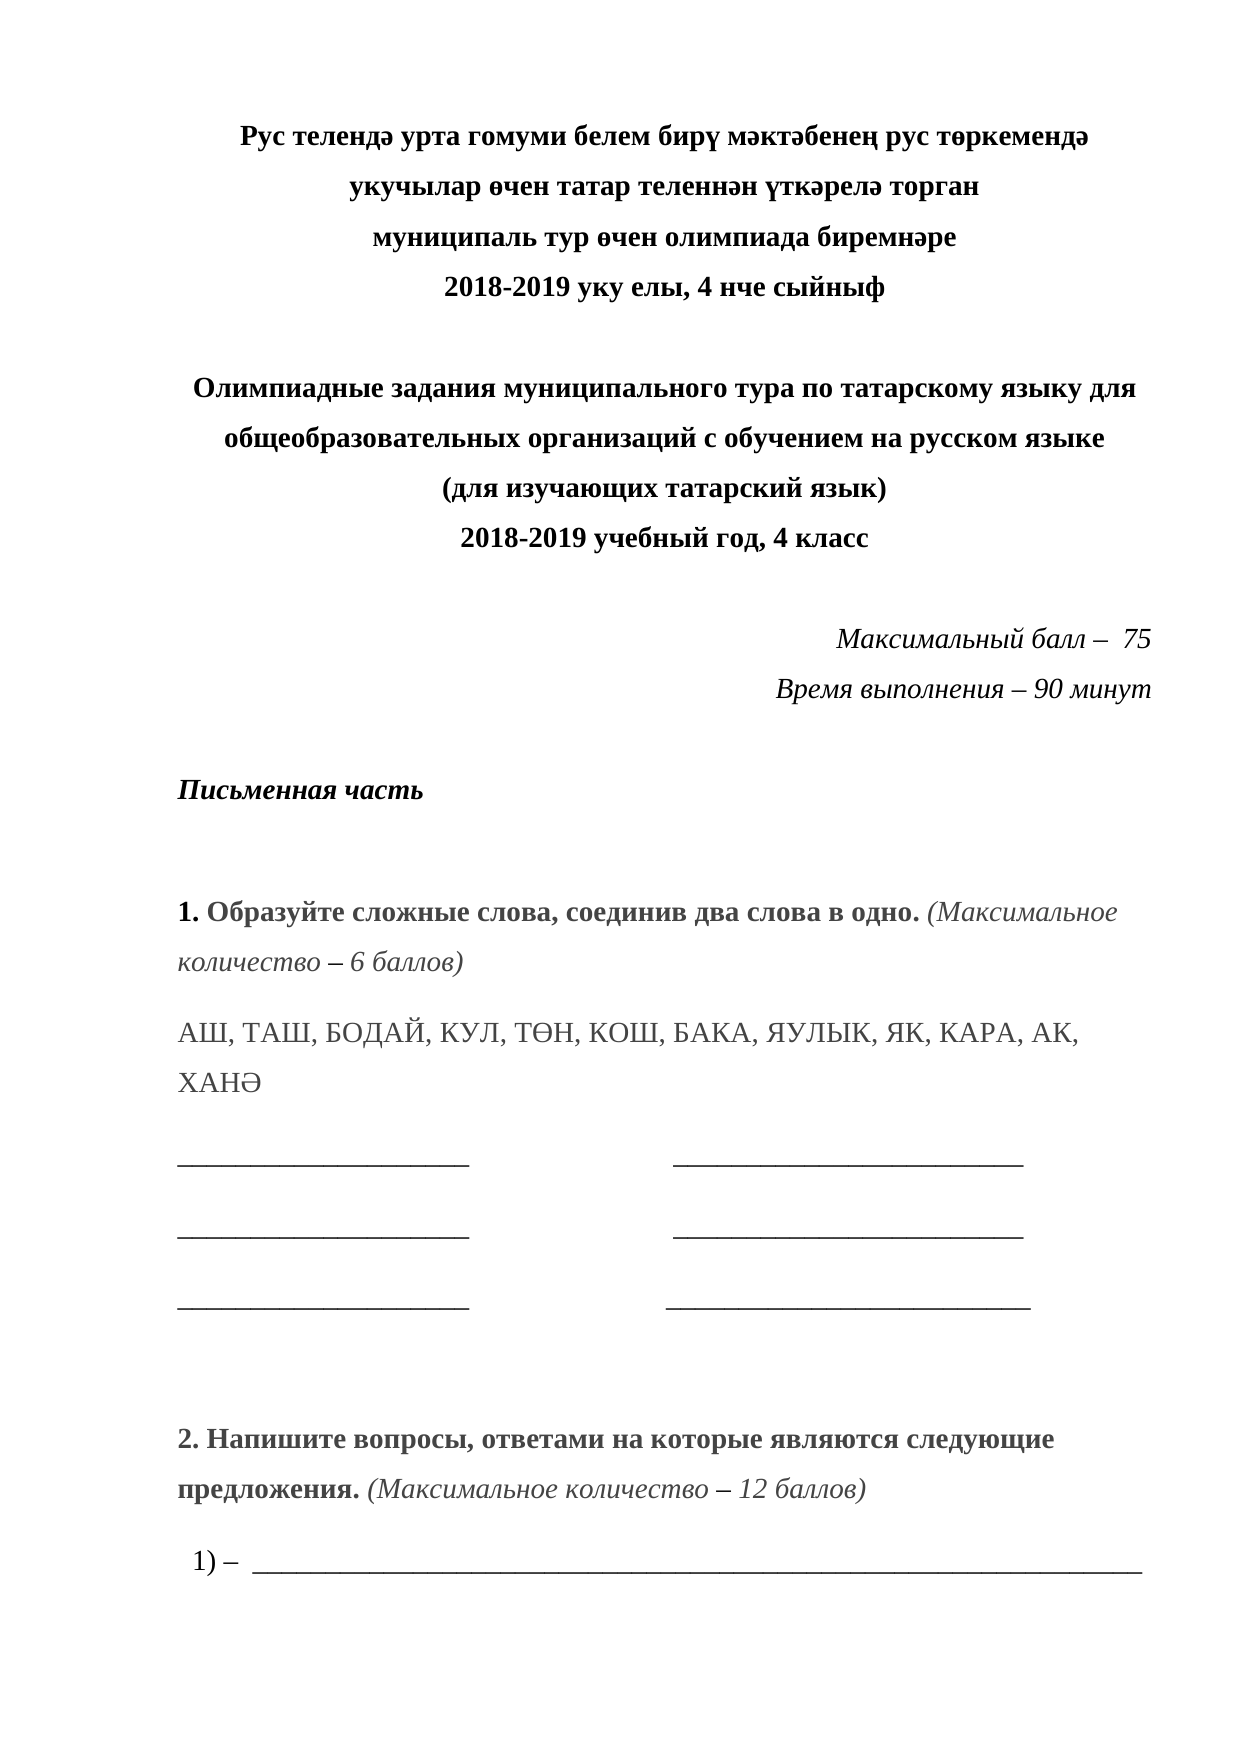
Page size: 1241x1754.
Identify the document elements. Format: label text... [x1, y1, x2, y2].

text 1. Образуйте сложные слова, соединив два слова в одно. (Максимальное количество – 6 баллов) [177, 894, 1152, 977]
text муниципаль тур өчен олимпиада биремнәре [177, 219, 1152, 252]
text (для изучающих татарский язык) [177, 470, 1152, 504]
text Максимальный балл – 75 [177, 621, 1152, 655]
text Олимпиадные задания муниципального тура по татарскому языку для общеобразовательных организаций с обучением на русском языке [177, 370, 1152, 453]
text Рус телендә урта гомуми белем бирү мәктәбенең рус төркемендә укучылар өчен татар теленнән үткәрелә торган [177, 118, 1152, 202]
text 2018-2019 уку елы, 4 нче сыйныф [177, 269, 1152, 303]
text АШ, ТАШ, БОДАЙ, КУЛ, ТӨН, КОШ, БАКА, ЯУЛЫК, ЯК, КАРА, АК, ХАНӘ [177, 1015, 1152, 1099]
text 2. Напишите вопросы, ответами на которые являются следующие предложения. (Максимальное количество – 12 баллов) [177, 1421, 1152, 1505]
text 1) – _____________________________________________________________ [177, 1543, 1152, 1576]
text 2018-2019 учебный год, 4 класс [177, 521, 1152, 554]
text ____________________ ________________________ [177, 1137, 1152, 1170]
text ____________________ _________________________ [177, 1279, 1152, 1312]
text ____________________ ________________________ [177, 1208, 1152, 1241]
text Время выполнения – 90 минут [177, 672, 1152, 705]
text Письменная часть [177, 772, 1152, 806]
